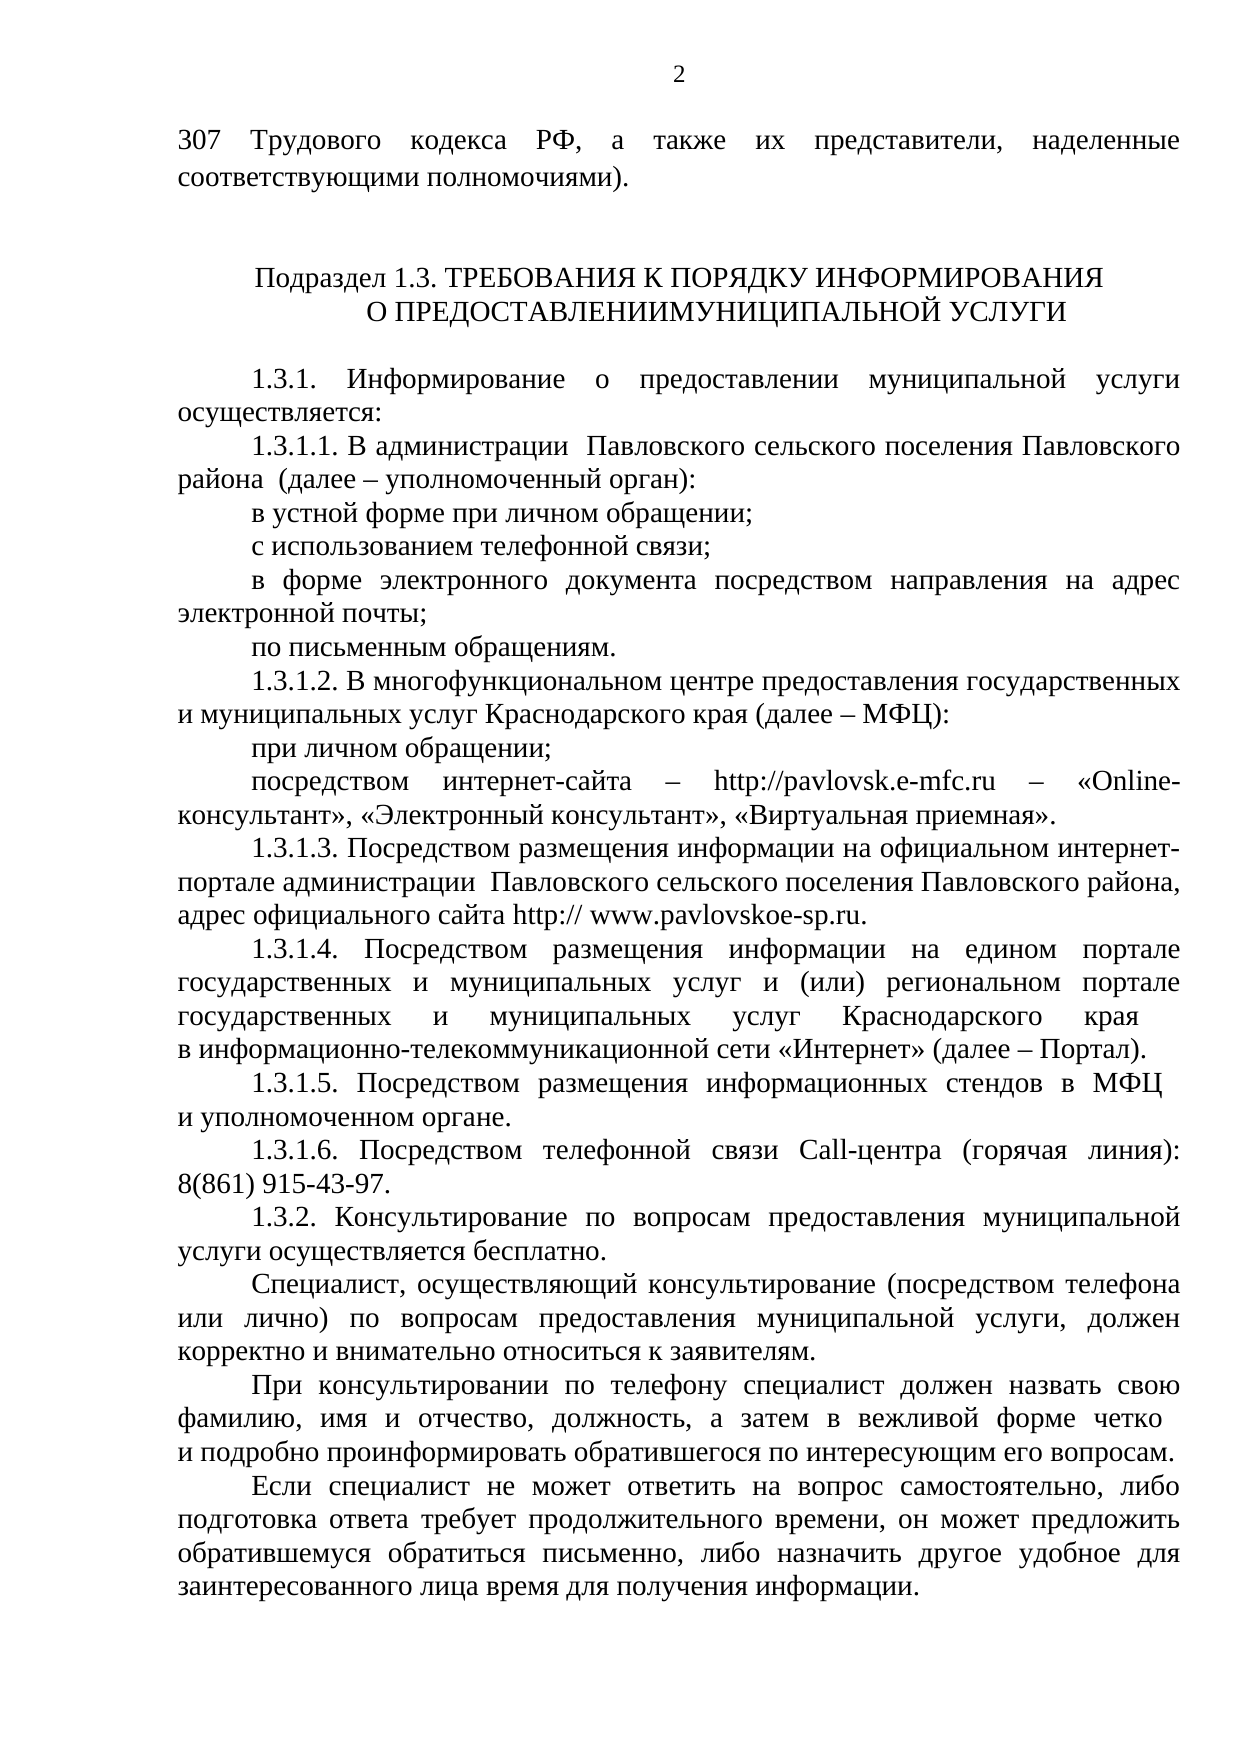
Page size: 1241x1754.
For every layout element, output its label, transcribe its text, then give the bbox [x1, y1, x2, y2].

text 1.3.1.2. В многофункциональном центре предоставления государственных и муниципальных услуг Краснодарского края (далее – МФЦ): [177, 663, 1181, 730]
text посредством интернет-сайта – http://pavlovsk.e-mfc.ru – «Online-консультант», «Электронный консультант», «Виртуальная приемная». [177, 763, 1181, 830]
text по письменным обращениям. [177, 629, 1181, 663]
text с использованием телефонной связи; [177, 528, 1181, 562]
text 1.3.1.3. Посредством размещения информации на официальном интернет-портале администрации Павловского сельского поселения Павловского района, адрес официального сайта http:// www.pavlovskoe-sp.ru. [177, 830, 1181, 931]
text 1.3.1.5. Посредством размещения информационных стендов в МФЦ и уполномоченном органе. [177, 1065, 1181, 1132]
text Специалист, осуществляющий консультирование (посредством телефона или лично) по вопросам предоставления муниципальной услуги, должен корректно и внимательно относиться к заявителям. [177, 1266, 1181, 1367]
text 1.3.2. Консультирование по вопросам предоставления муниципальной услуги осуществляется бесплатно. [177, 1199, 1181, 1266]
text Подраздел 1.3. ТРЕБОВАНИЯ К ПОРЯДКУ ИНФОРМИРОВАНИЯ [177, 260, 1181, 294]
text 1.3.1.4. Посредством размещения информации на едином портале государственных и муниципальных услуг и (или) региональном портале государственных и муниципальных услуг Краснодарского края в информационно-телекоммуникационной сети «Интернет» (далее – Портал). [177, 931, 1181, 1065]
text Если специалист не может ответить на вопрос самостоятельно, либо подготовка ответа требует продолжительного времени, он может предложить обратившемуся обратиться письменно, либо назначить другое удобное для заинтересованного лица время для получения информации. [177, 1468, 1181, 1602]
text в устной форме при личном обращении; [177, 495, 1181, 528]
text При консультировании по телефону специалист должен назвать свою фамилию, имя и отчество, должность, а затем в вежливой форме четко и подробно проинформировать обратившегося по интересующим его вопросам. [177, 1367, 1181, 1468]
text О ПРЕДОСТАВЛЕНИИМУНИЦИПАЛЬНОЙ УСЛУГИ [177, 294, 1181, 327]
text 1.3.1. Информирование о предоставлении муниципальной услуги осуществляется: [177, 361, 1181, 428]
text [177, 118, 1181, 193]
text при личном обращении; [177, 730, 1181, 763]
text 1.3.1.6. Посредством телефонной связи Call-центра (горячая линия): 8(861) 915-43-97. [177, 1132, 1181, 1199]
text 1.3.1.1. В администрации Павловского сельского поселения Павловского района (далее – уполномоченный орган): [177, 428, 1181, 495]
text в форме электронного документа посредством направления на адрес электронной почты; [177, 562, 1181, 629]
